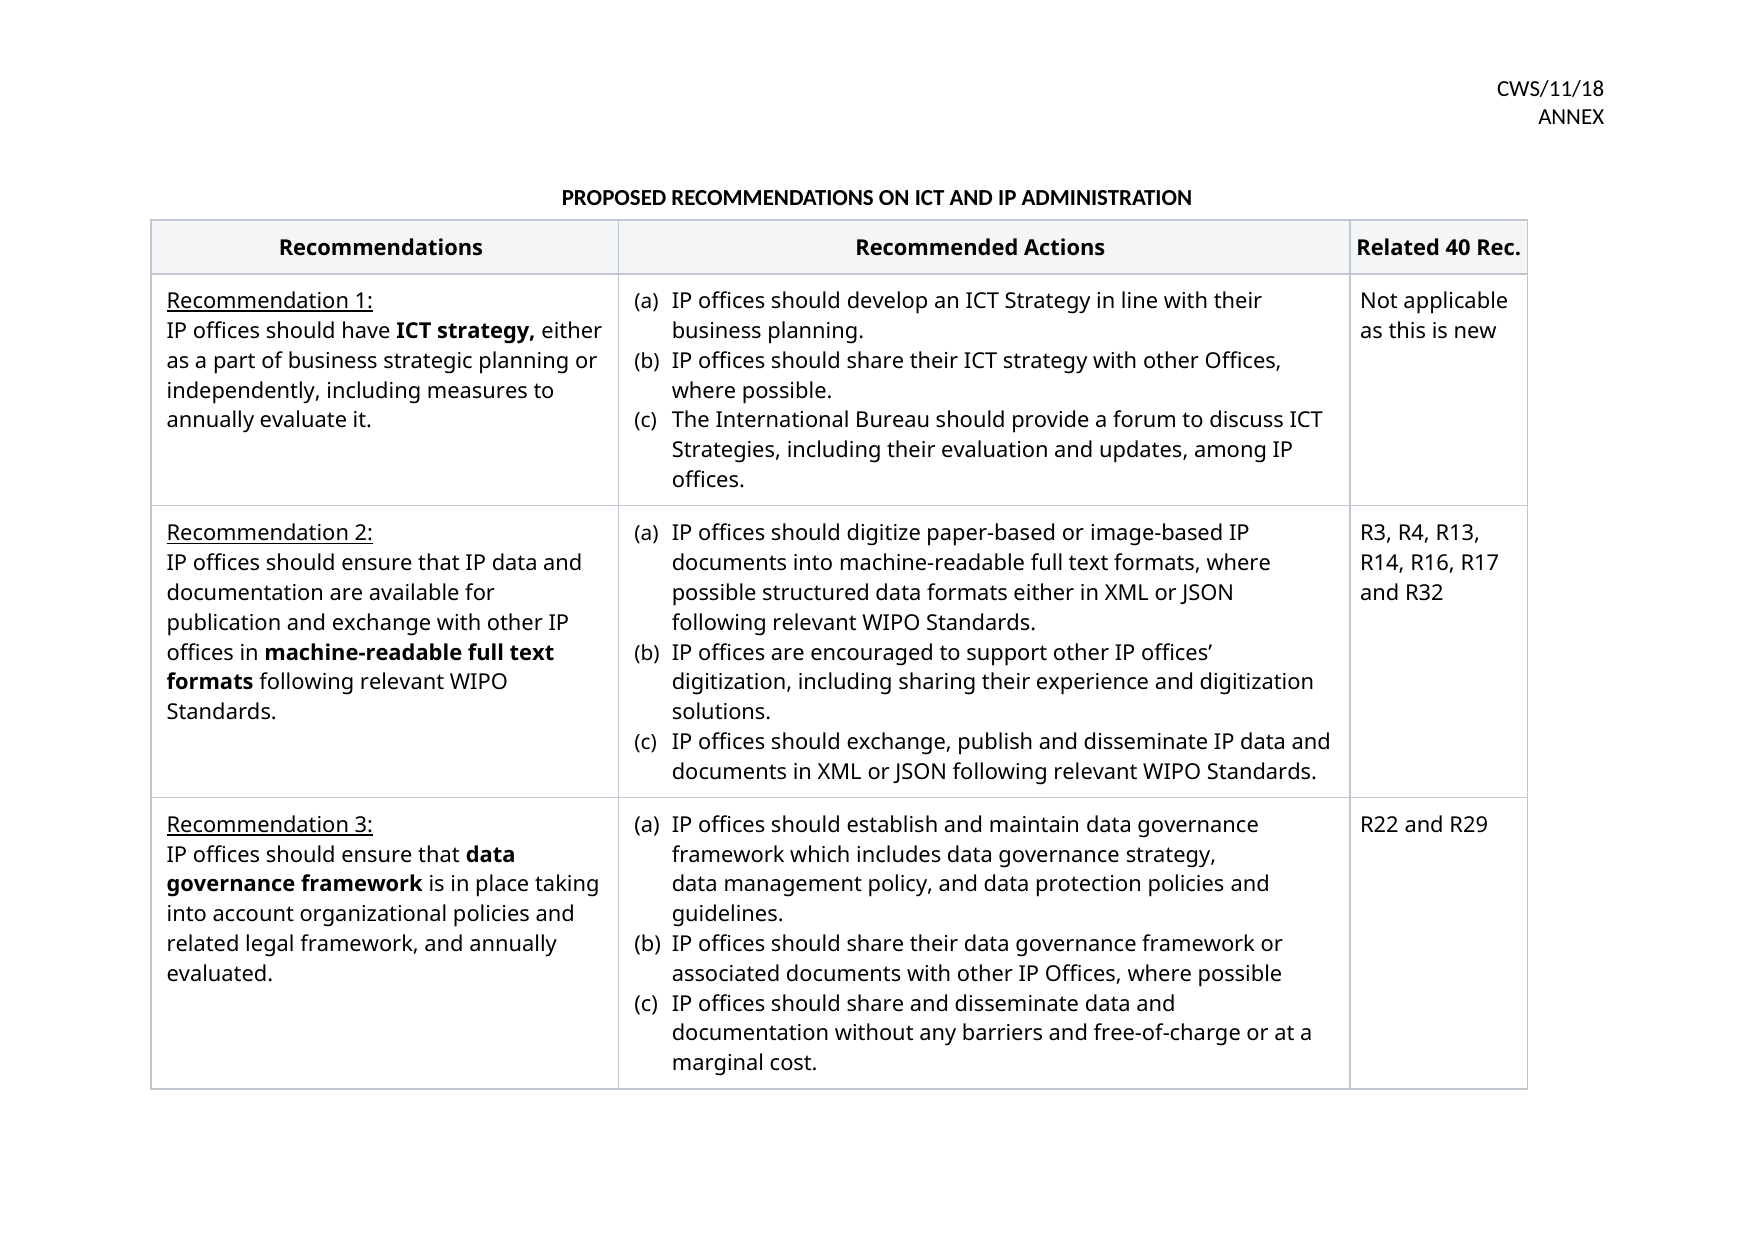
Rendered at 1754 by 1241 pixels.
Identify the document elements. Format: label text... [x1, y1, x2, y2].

table_header Recommendations [152, 221, 618, 273]
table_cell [152, 798, 618, 1088]
table_cell Recommendation 2: IP offices should ensure that IP data and documentation are available for publication and exchange with other IP offices in machine-readable full text formats following relevant WIPO Standards. [152, 506, 618, 796]
table_cell IP offices should digitize paper-based or image-based IP documents into machine-readable full text formats, where possible structured data formats either in XML or JSON following relevant WIPO Standards. IP offices are encouraged to support other IP offices’ digitization, including sharing their experience and digitization solutions. IP offices should exchange, publish and disseminate IP data and documents in XML or JSON following relevant WIPO Standards. [619, 506, 1349, 796]
table_cell R22 and R29 [1351, 798, 1527, 1088]
table_header Related 40 Rec. [1351, 221, 1527, 273]
table_header Recommended Actions [619, 221, 1349, 273]
table_cell IP offices should develop an ICT Strategy in line with their business planning. IP offices should share their ICT strategy with other Offices, where possible. The International Bureau should provide a forum to discuss ICT Strategies, including their evaluation and updates, among IP offices. [619, 275, 1349, 505]
table_cell Recommendation 1: IP offices should have ICT strategy, either as a part of business strategic planning or independently, including measures to annually evaluate it. [152, 275, 618, 505]
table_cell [619, 798, 1349, 1088]
table_cell Not applicable as this is new [1351, 275, 1527, 505]
table_cell R3, R4, R13, R14, R16, R17 and R32 [1351, 506, 1527, 796]
subtitle Proposed Recommendations on ICT and IP administration [150, 183, 1604, 211]
